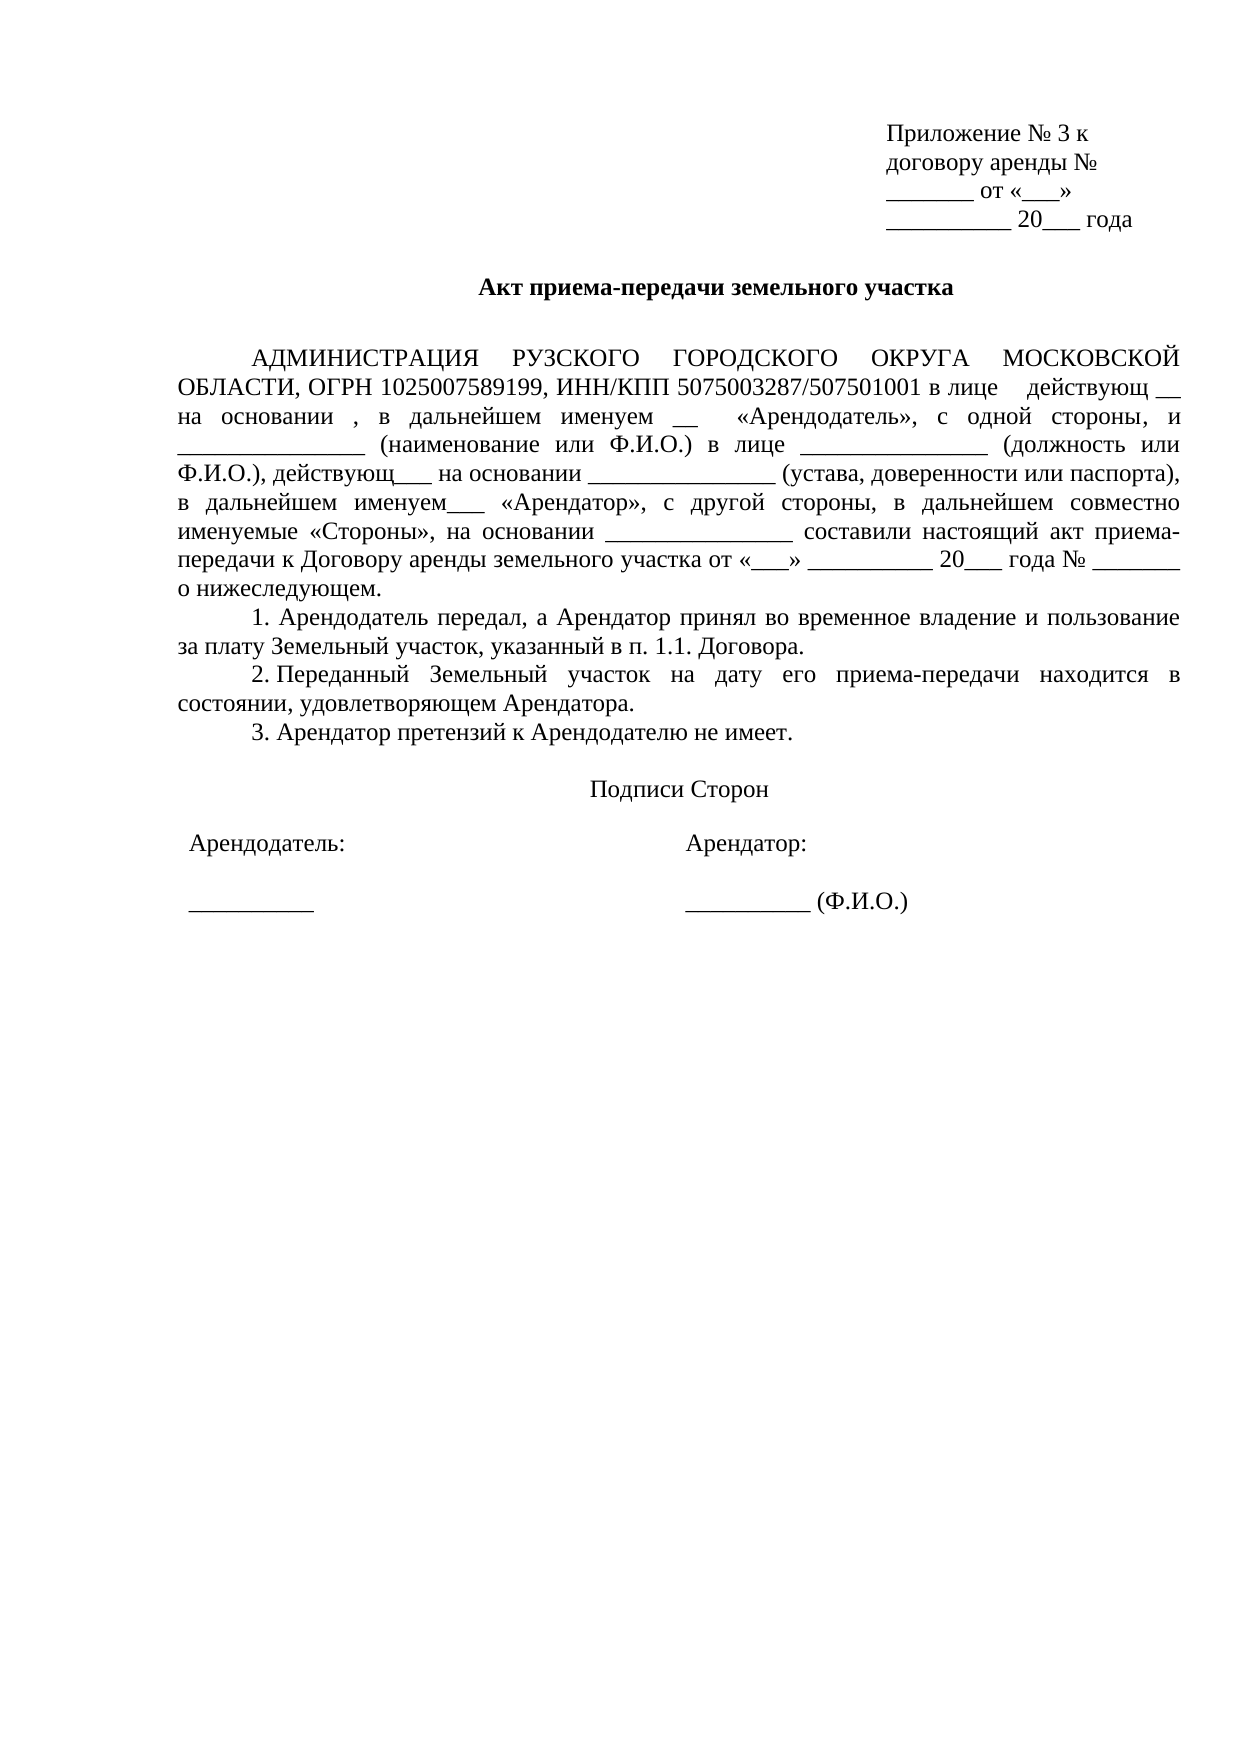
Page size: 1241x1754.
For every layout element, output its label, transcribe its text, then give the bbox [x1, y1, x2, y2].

table_cell __________ (Ф.И.О.) [674, 886, 1171, 943]
text Подписи Сторон [177, 774, 1181, 803]
table_cell __________ [177, 886, 674, 943]
table_header Арендатор: [674, 828, 1171, 886]
table_header Арендодатель: [177, 828, 674, 886]
text 1. Арендодатель передал, а Арендатор принял во временное владение и пользование за плату Земельный участок, указанный в п. 1.1. Договора. [177, 602, 1181, 659]
text Приложение № 3 к договору аренды № _______ от «___» __________ 20___ года [886, 118, 1181, 233]
text 3. Арендатор претензий к Арендодателю не имеет. [177, 717, 1181, 746]
text 2. Переданный Земельный участок на дату его приема-передачи находится в состоянии, удовлетворяющем Арендатора. [177, 659, 1181, 717]
text АДМИНИСТРАЦИЯ РУЗСКОГО ГОРОДСКОГО ОКРУГА МОСКОВСКОЙ ОБЛАСТИ, ОГРН 1025007589199, ИНН/КПП 5075003287/507501001 в лице действующ __ на основании , в дальнейшем именуем __ «Арендодатель», с одной стороны, и _______________ (наименование или Ф.И.О.) в лице _______________ (должность или Ф.И.О.), действующ___ на основании _______________ (устава, доверенности или паспорта), в дальнейшем именуем___ «Арендатор», с другой стороны, в дальнейшем совместно именуемые «Стороны», на основании _______________ составили настоящий акт приема-передачи к Договору аренды земельного участка от «___» __________ 20___ года № _______ о нижеследующем. [177, 343, 1181, 602]
text Акт приема-передачи земельного участка [177, 272, 1181, 300]
